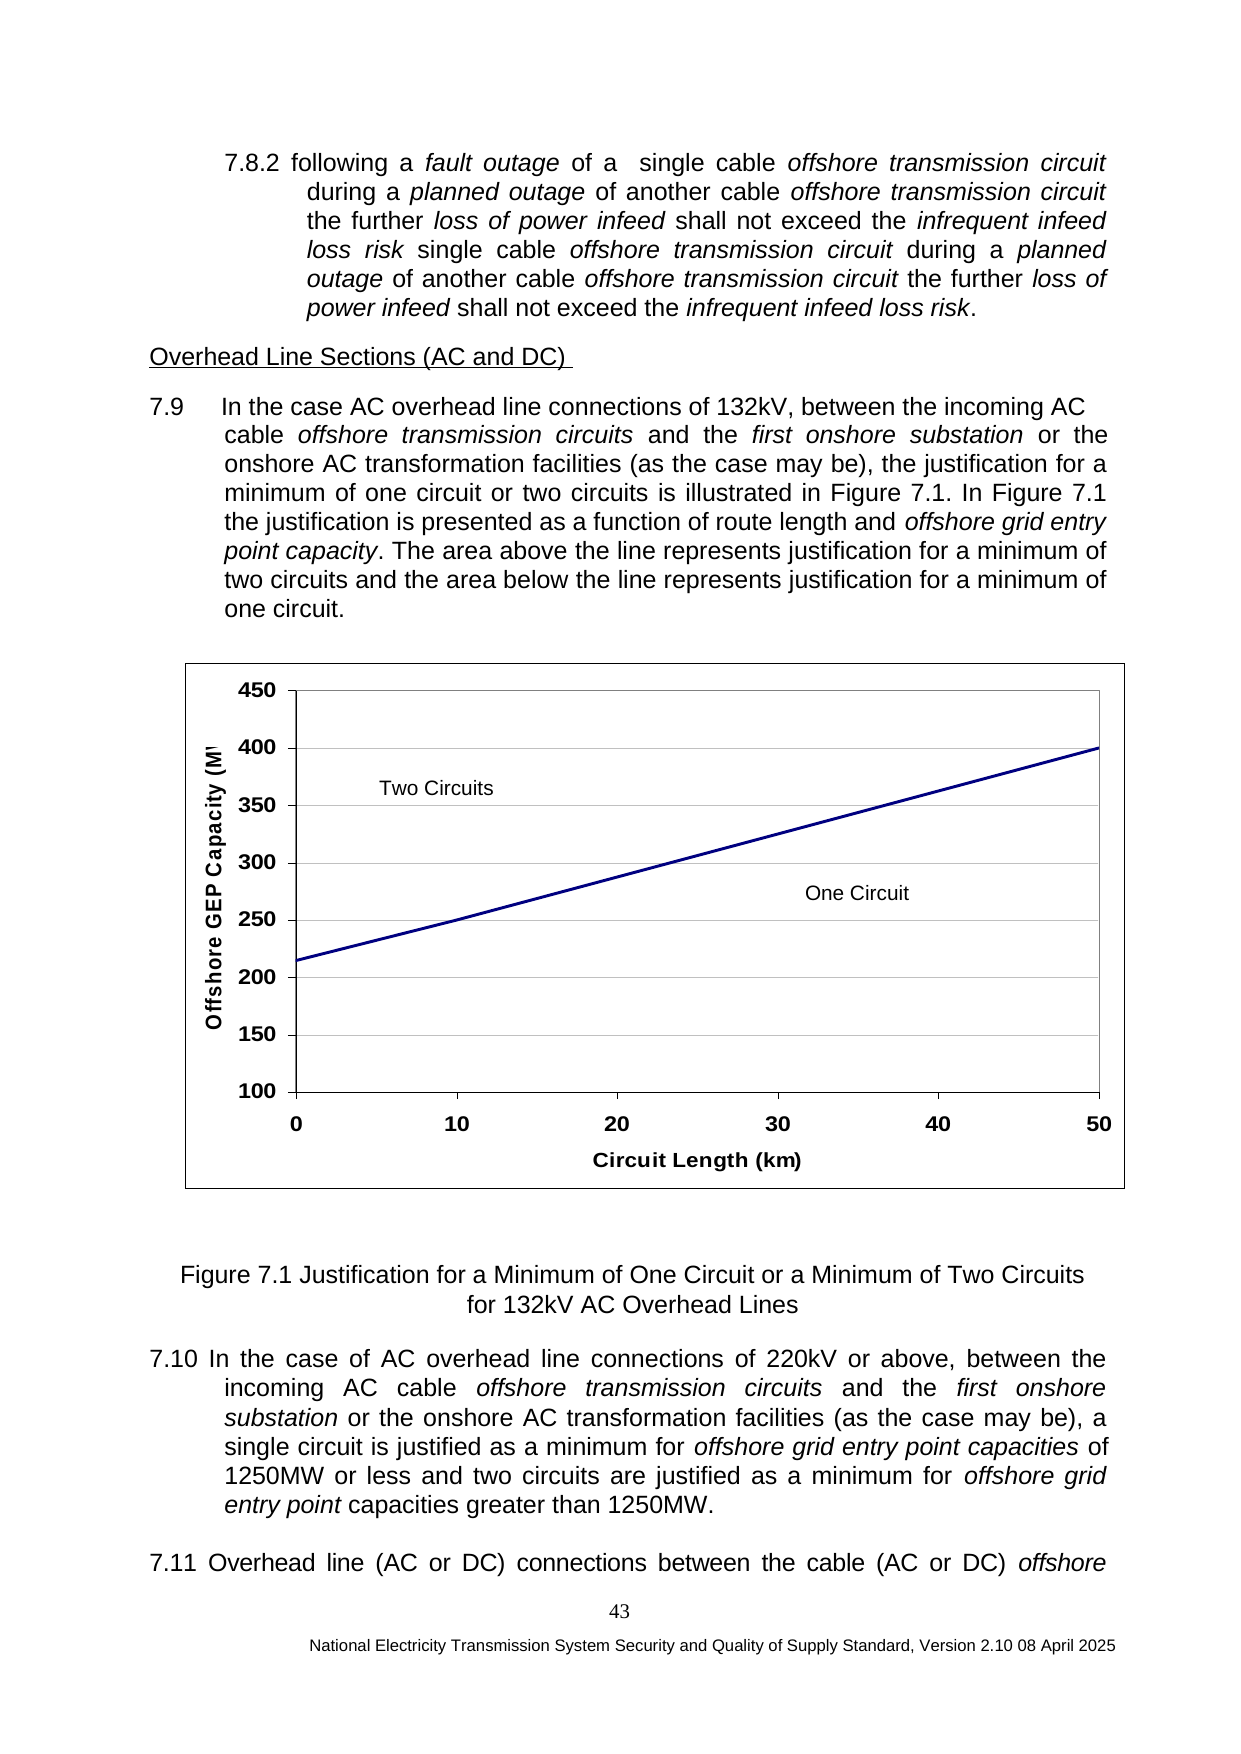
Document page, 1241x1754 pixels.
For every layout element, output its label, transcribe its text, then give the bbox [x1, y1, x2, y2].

text 7.9 In the case AC overhead line connections of 132kV, between the incoming AC [149, 392, 1116, 421]
text Figure 7.1 Justification for a Minimum of One Circuit or a Minimum of Two Circuits for 132kV AC Overhead Lines [149, 1260, 1116, 1319]
text 7.10 In the case of AC overhead line connections of 220kV or above, between the incoming AC cable offshore transmission circuits and the first onshore substation or the onshore AC transformation facilities (as the case may be), a single circuit is justified as a minimum for offshore grid entry point capacities of 1250MW or less and two circuits are justified as a minimum for offshore grid entry point capacities greater than 1250MW. [149, 1344, 1108, 1519]
text Overhead Line Sections (AC and DC) [149, 342, 1116, 371]
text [149, 1548, 1108, 1577]
text 7.8.2 following a fault outage of a single cable offshore transmission circuit during a planned outage of another cable offshore transmission circuit the further loss of power infeed shall not exceed the infrequent infeed loss risk single cable offshore transmission circuit during a planned outage of another cable offshore transmission circuit the further loss of power infeed shall not exceed the infrequent infeed loss risk. [224, 148, 1108, 322]
text cable offshore transmission circuits and the first onshore substation or the onshore AC transformation facilities (as the case may be), the justification for a minimum of one circuit or two circuits is illustrated in Figure 7.1. In Figure 7.1 the justification is presented as a function of route length and offshore grid entry point capacity. The area above the line represents justification for a minimum of two circuits and the area below the line represents justification for a minimum of one circuit. [224, 421, 1108, 623]
